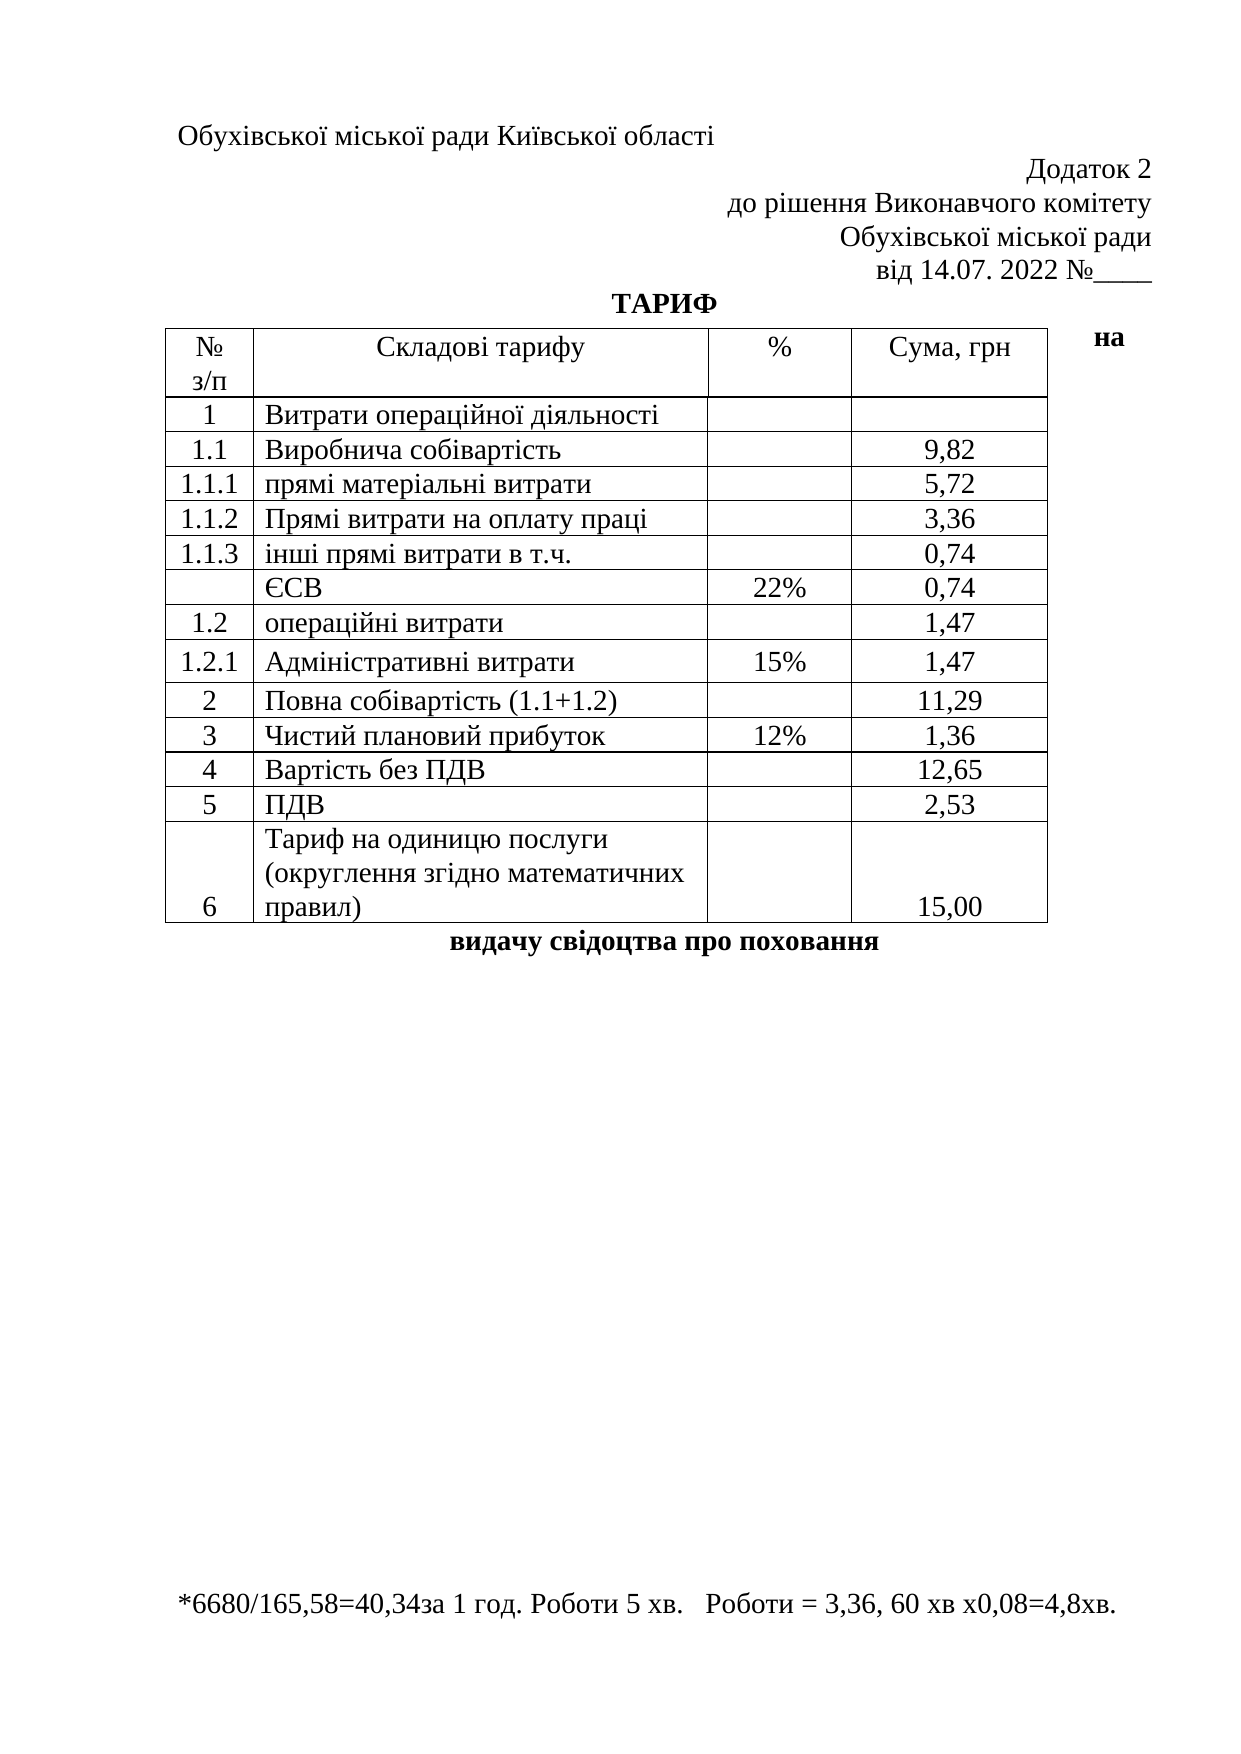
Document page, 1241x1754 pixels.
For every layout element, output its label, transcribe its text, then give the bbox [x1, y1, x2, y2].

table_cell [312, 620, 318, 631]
text ТАРИФ [177, 286, 1152, 319]
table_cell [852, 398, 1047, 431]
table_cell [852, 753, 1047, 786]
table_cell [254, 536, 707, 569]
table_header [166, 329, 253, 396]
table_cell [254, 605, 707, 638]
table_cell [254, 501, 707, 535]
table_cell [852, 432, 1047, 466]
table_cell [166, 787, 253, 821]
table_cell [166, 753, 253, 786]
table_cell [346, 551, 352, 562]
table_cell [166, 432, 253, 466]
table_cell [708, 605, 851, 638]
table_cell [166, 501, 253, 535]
text Додаток 2 [251, 152, 1152, 185]
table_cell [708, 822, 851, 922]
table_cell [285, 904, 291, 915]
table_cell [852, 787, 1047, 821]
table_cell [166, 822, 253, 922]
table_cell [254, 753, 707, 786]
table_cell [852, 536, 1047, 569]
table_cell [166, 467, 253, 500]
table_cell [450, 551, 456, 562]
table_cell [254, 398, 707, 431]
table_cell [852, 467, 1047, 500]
text від 14.07. 2022 №____ [251, 252, 1152, 286]
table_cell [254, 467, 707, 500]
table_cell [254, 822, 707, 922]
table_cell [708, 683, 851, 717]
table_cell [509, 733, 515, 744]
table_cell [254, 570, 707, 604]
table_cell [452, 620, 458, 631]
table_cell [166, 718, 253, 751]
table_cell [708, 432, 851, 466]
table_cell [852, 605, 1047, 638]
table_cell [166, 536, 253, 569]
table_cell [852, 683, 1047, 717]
text Обухівської міської ради [251, 219, 1152, 252]
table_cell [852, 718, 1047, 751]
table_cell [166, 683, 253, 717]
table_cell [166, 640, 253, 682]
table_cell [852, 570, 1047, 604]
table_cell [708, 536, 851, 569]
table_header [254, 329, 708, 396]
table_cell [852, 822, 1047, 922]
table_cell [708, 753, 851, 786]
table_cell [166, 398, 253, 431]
text Обухівської міської ради Київської області [177, 118, 1152, 152]
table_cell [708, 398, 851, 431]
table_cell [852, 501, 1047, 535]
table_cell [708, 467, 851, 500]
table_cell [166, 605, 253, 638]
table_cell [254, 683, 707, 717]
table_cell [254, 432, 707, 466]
text на видачу свідоцтва про поховання [177, 319, 1152, 957]
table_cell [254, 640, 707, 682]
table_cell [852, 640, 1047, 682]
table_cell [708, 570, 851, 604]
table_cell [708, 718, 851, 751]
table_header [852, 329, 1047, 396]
text *6680/165,58=40,34за 1 год. Роботи 5 хв. Роботи = 3,36, 60 хв х0,08=4,8хв. [177, 1586, 1152, 1620]
text до рішення Виконавчого комітету [251, 185, 1152, 219]
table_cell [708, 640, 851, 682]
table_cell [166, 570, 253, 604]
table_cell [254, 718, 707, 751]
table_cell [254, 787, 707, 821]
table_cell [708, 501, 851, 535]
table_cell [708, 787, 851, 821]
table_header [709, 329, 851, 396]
